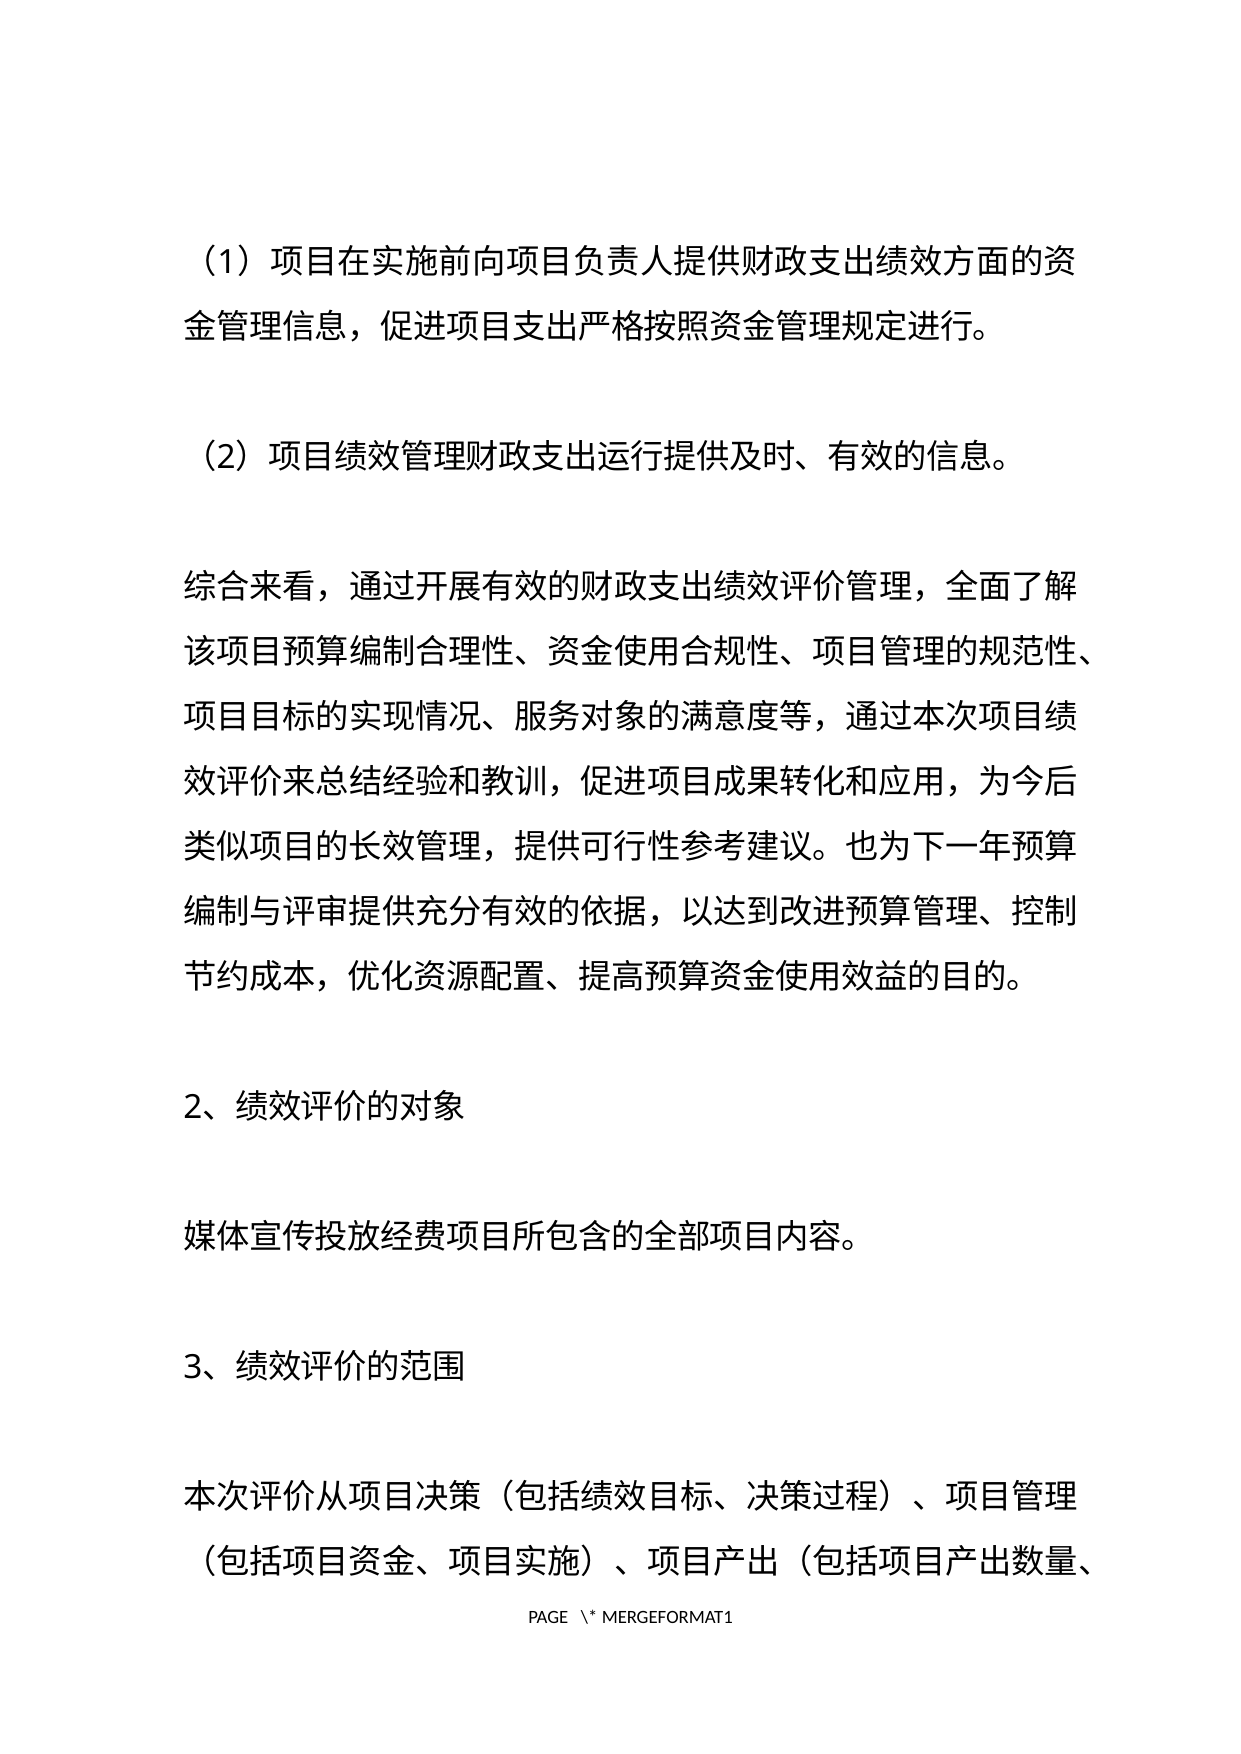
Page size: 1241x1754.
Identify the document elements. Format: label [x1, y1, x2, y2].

text [183, 162, 1078, 1592]
